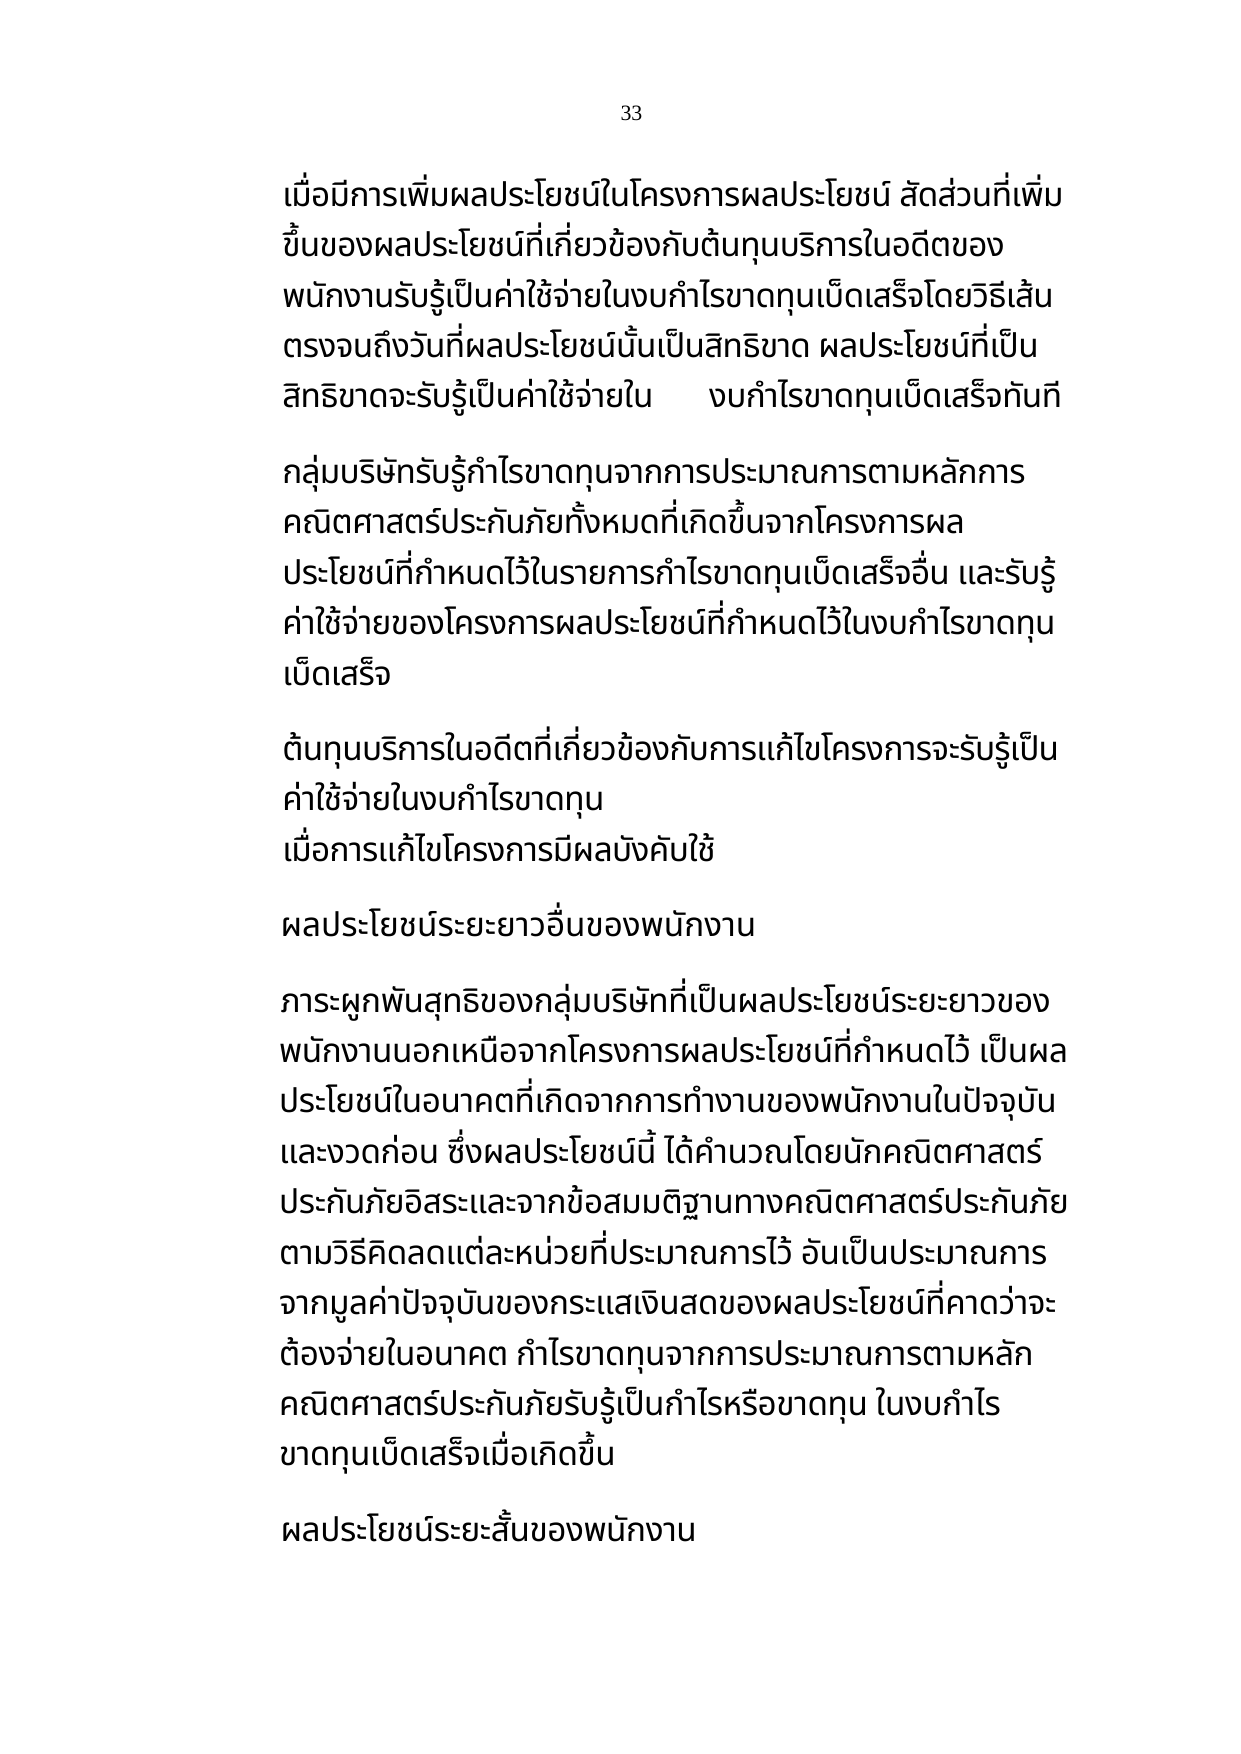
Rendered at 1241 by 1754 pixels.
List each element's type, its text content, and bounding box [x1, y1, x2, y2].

text เมื่อมีการเพิ่มผลประโยชน์ในโครงการผลประโยชน์ สัดส่วนที่เพิ่มขึ้นของผลประโยชน์ที่เกี่ยวข้องกับต้นทุนบริการในอดีตของพนักงานรับรู้เป็นค่าใช้จ่ายในงบกำไรขาดทุนเบ็ดเสร็จโดยวิธีเส้นตรงจนถึงวันที่ผลประโยชน์นั้นเป็นสิทธิขาด ผลประโยชน์ที่เป็นสิทธิขาดจะรับรู้เป็นค่าใช้จ่ายใน งบกำไรขาดทุนเบ็ดเสร็จทันที [282, 171, 1072, 423]
text ภาระผูกพันสุทธิของกลุ่มบริษัทที่เป็นผลประโยชน์ระยะยาวของพนักงานนอกเหนือจากโครงการผลประโยชน์ที่กำหนดไว้ เป็นผลประโยชน์ในอนาคตที่เกิดจากการทำงานของพนักงานในปัจจุบันและงวดก่อน ซึ่งผลประโยชน์นี้ ได้คำนวณโดยนักคณิตศาสตร์ประกันภัยอิสระและจากข้อสมมติฐานทางคณิตศาสตร์ประกันภัยตามวิธีคิดลดแต่ละหน่วยที่ประมาณการไว้ อันเป็นประมาณการจากมูลค่าปัจจุบันของกระแสเงินสดของผลประโยชน์ที่คาดว่าจะต้องจ่ายในอนาคต กำไรขาดทุนจากการประมาณการตามหลักคณิตศาสตร์ประกันภัยรับรู้เป็นกำไรหรือขาดทุน ในงบกำไรขาดทุนเบ็ดเสร็จเมื่อเกิดขึ้น [279, 977, 1072, 1481]
text กลุ่มบริษัทรับรู้กำไรขาดทุนจากการประมาณการตามหลักการคณิตศาสตร์ประกันภัยทั้งหมดที่เกิดขึ้นจากโครงการผลประโยชน์ที่กำหนดไว้ในรายการกำไรขาดทุนเบ็ดเสร็จอื่น และรับรู้ค่าใช้จ่ายของโครงการผลประโยชน์ที่กำหนดไว้ในงบกำไรขาดทุนเบ็ดเสร็จ [282, 448, 1072, 700]
text ผลประโยชน์ระยะยาวอื่นของพนักงาน [279, 901, 1072, 952]
text ผลประโยชน์ระยะสั้นของพนักงาน [279, 1506, 1072, 1556]
text ต้นทุนบริการในอดีตที่เกี่ยวข้องกับการแก้ไขโครงการจะรับรู้เป็นค่าใช้จ่ายในงบกำไรขาดทุน เมื่อการแก้ไขโครงการมีผลบังคับใช้ [282, 725, 1072, 876]
